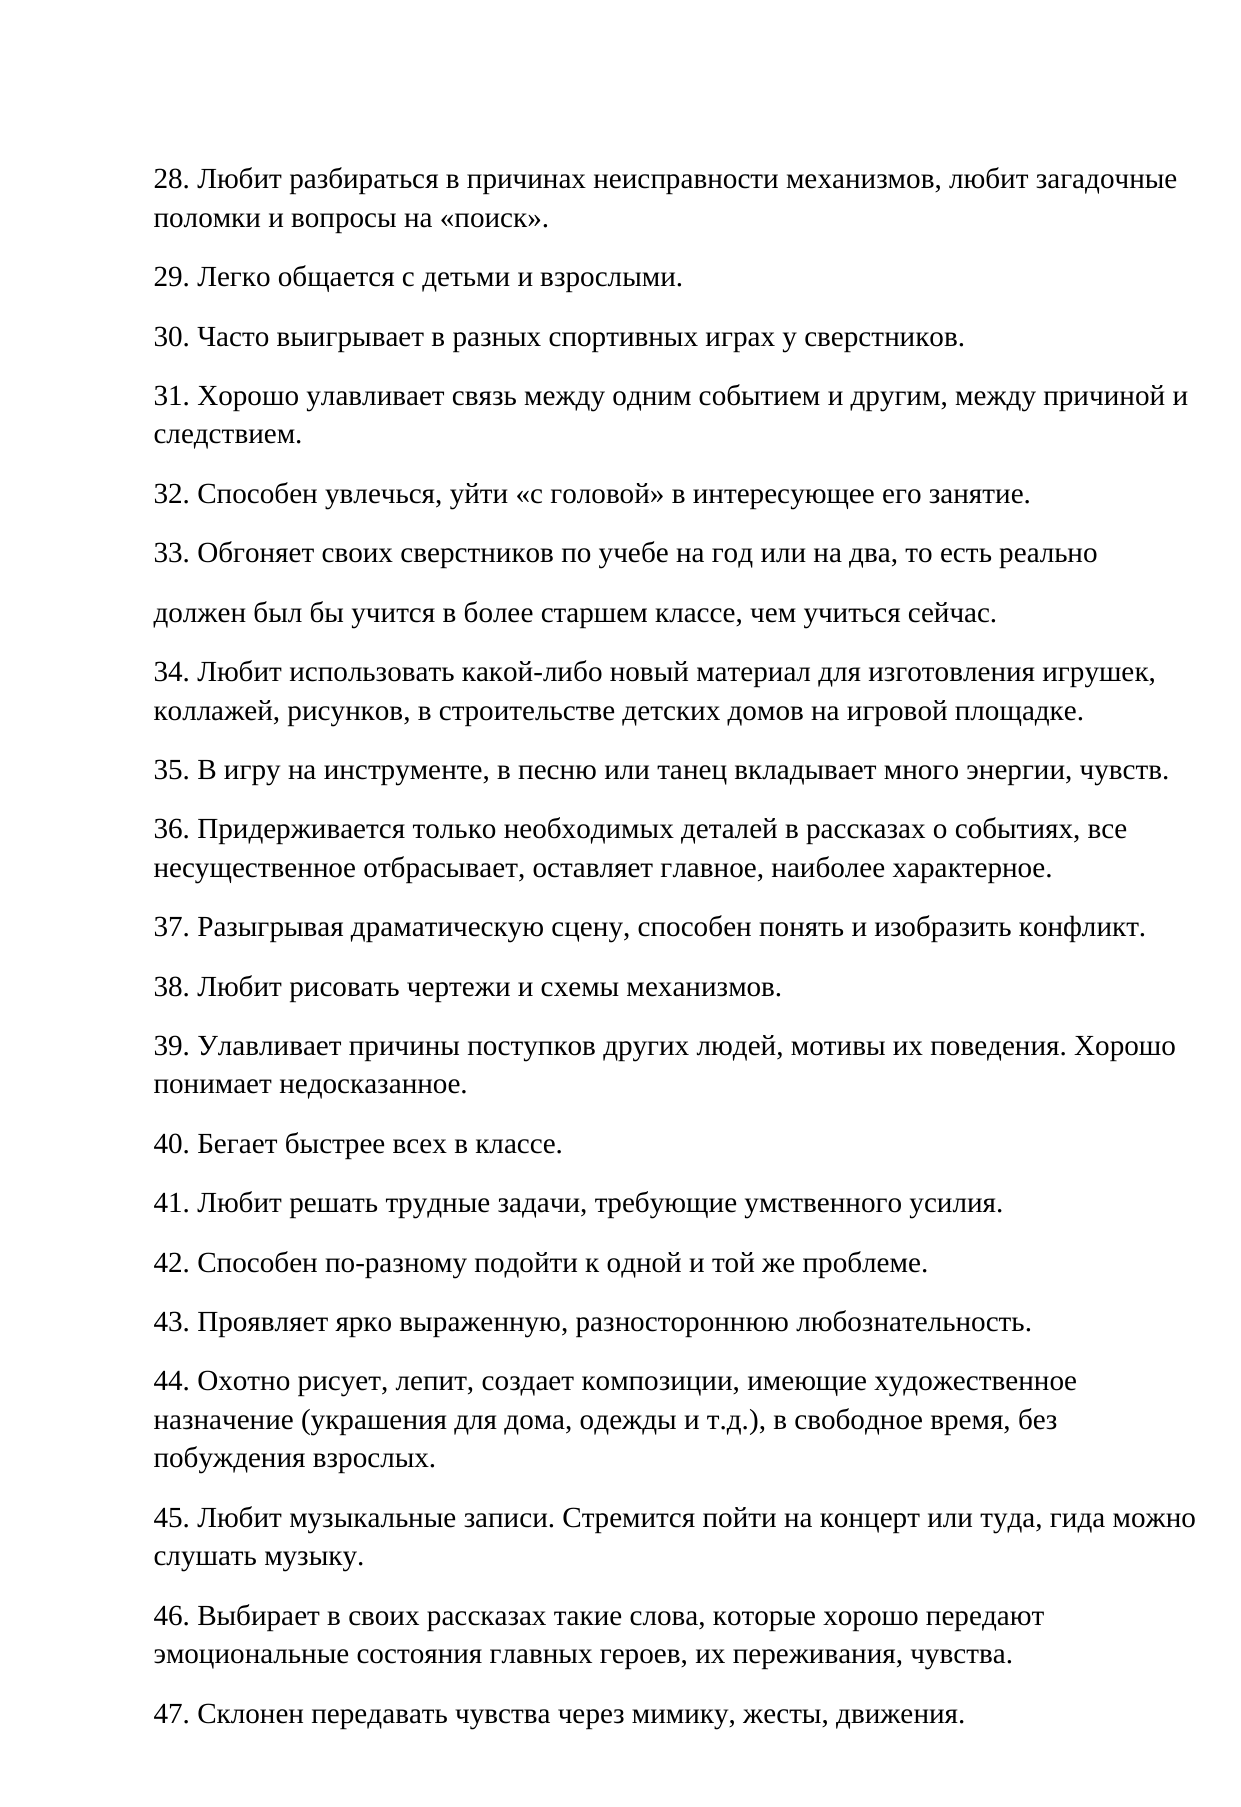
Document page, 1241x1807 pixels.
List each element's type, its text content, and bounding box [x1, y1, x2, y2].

text 28. Любит разбираться в причинах неисправности механизмов, любит загадочные поломки и вопросы на «поиск». [153, 161, 1203, 233]
text 42. Способен по-разному подойти к одной и той же проблеме. [153, 1245, 1203, 1278]
text 30. Часто выигрывает в разных спортивных играх у сверстников. [153, 319, 1203, 352]
text 39. Улавливает причины поступков других людей, мотивы их поведения. Хорошо понимает недосказанное. [153, 1028, 1203, 1100]
text 38. Любит рисовать чертежи и схемы механизмов. [153, 969, 1203, 1002]
text 37. Разыгрывая драматическую сцену, способен понять и изобразить конфликт. [153, 909, 1203, 943]
text 29. Легко общается с детьми и взрослыми. [153, 259, 1203, 293]
text должен был бы учится в более старшем классе, чем учиться сейчас. [153, 595, 1203, 628]
text 47. Склонен передавать чувства через мимику, жесты, движения. [153, 1696, 1203, 1729]
text 34. Любит использовать какой-либо новый материал для изготовления игрушек, коллажей, рисунков, в строительстве детских домов на игровой площадке. [153, 654, 1203, 726]
text 35. В игру на инструменте, в песню или танец вкладывает много энергии, чувств. [153, 752, 1203, 786]
text 36. Придерживается только необходимых деталей в рассказах о событиях, все несущественное отбрасывает, оставляет главное, наиболее характерное. [153, 811, 1203, 883]
text 33. Обгоняет своих сверстников по учебе на год или на два, то есть реально [153, 535, 1203, 569]
text 31. Хорошо улавливает связь между одним событием и другим, между причиной и следствием. [153, 378, 1203, 450]
text 40. Бегает быстрее всех в классе. [153, 1126, 1203, 1159]
text 44. Охотно рисует, лепит, создает композиции, имеющие художественное назначение (украшения для дома, одежды и т.д.), в свободное время, без побуждения взрослых. [153, 1363, 1203, 1474]
text 41. Любит решать трудные задачи, требующие умственного усилия. [153, 1185, 1203, 1219]
text 46. Выбирает в своих рассказах такие слова, которые хорошо передают эмоциональные состояния главных героев, их переживания, чувства. [153, 1598, 1203, 1670]
text 43. Проявляет ярко выраженную, разностороннюю любознательность. [153, 1304, 1203, 1338]
text 45. Любит музыкальные записи. Стремится пойти на концерт или туда, гида можно слушать музыку. [153, 1500, 1203, 1572]
text 32. Способен увлечься, уйти «с головой» в интересующее его занятие. [153, 476, 1203, 509]
